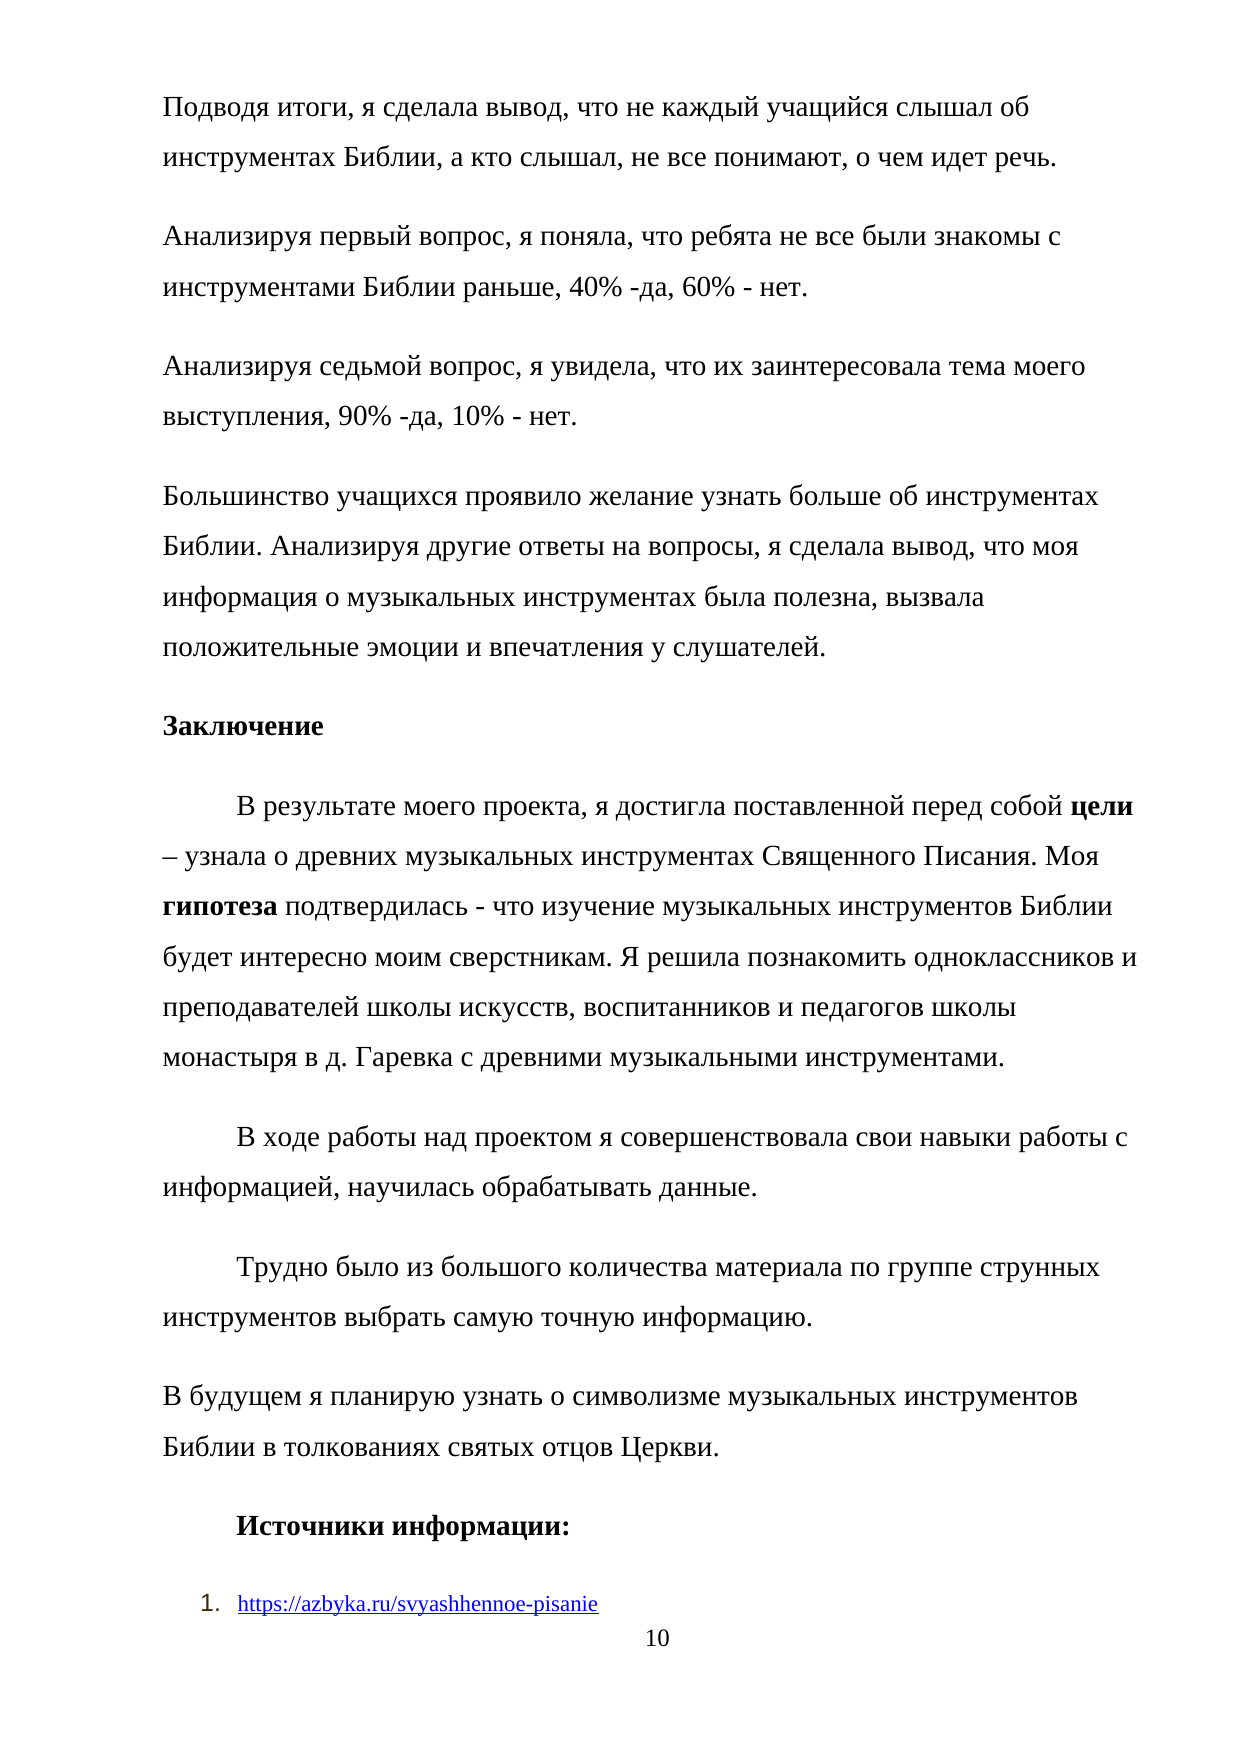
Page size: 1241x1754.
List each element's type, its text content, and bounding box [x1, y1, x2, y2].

text Анализируя седьмой вопрос, я увидела, что их заинтересовала тема моего выступления, 90% -да, 10% - нет. [162, 348, 1152, 432]
text Заключение [162, 708, 1152, 742]
text Трудно было из большого количества материала по группе струнных инструментов выбрать самую точную информацию. [162, 1249, 1152, 1333]
text Большинство учащихся проявило желание узнать больше об инструментах Библии. Анализируя другие ответы на вопросы, я сделала вывод, что моя информация о музыкальных инструментах была полезна, вызвала положительные эмоции и впечатления у слушателей. [162, 478, 1152, 662]
text В результате моего проекта, я достигла поставленной перед собой цели – узнала о древних музыкальных инструментах Священного Писания. Моя гипотеза подтвердилась - что изучение музыкальных инструментов Библии будет интересно моим сверстникам. Я решила познакомить одноклассников и преподавателей школы искусств, воспитанников и педагогов школы монастыря в д. Гаревка с древними музыкальными инструментами. [162, 788, 1152, 1073]
text Подводя итоги, я сделала вывод, что не каждый учащийся слышал об инструментах Библии, а кто слышал, не все понимают, о чем идет речь. [162, 89, 1152, 172]
text В ходе работы над проектом я совершенствовала свои навыки работы с информацией, научилась обрабатывать данные. [162, 1119, 1152, 1203]
text В будущем я планирую узнать о символизме музыкальных инструментов Библии в толкованиях святых отцов Церкви. [162, 1378, 1152, 1462]
text Анализируя первый вопрос, я поняла, что ребята не все были знакомы с инструментами Библии раньше, 40% -да, 60% - нет. [162, 218, 1152, 302]
text Источники информации: [162, 1508, 1152, 1542]
list https://azbyka.ru/svyashhennoe-pisanie [200, 1588, 1152, 1617]
